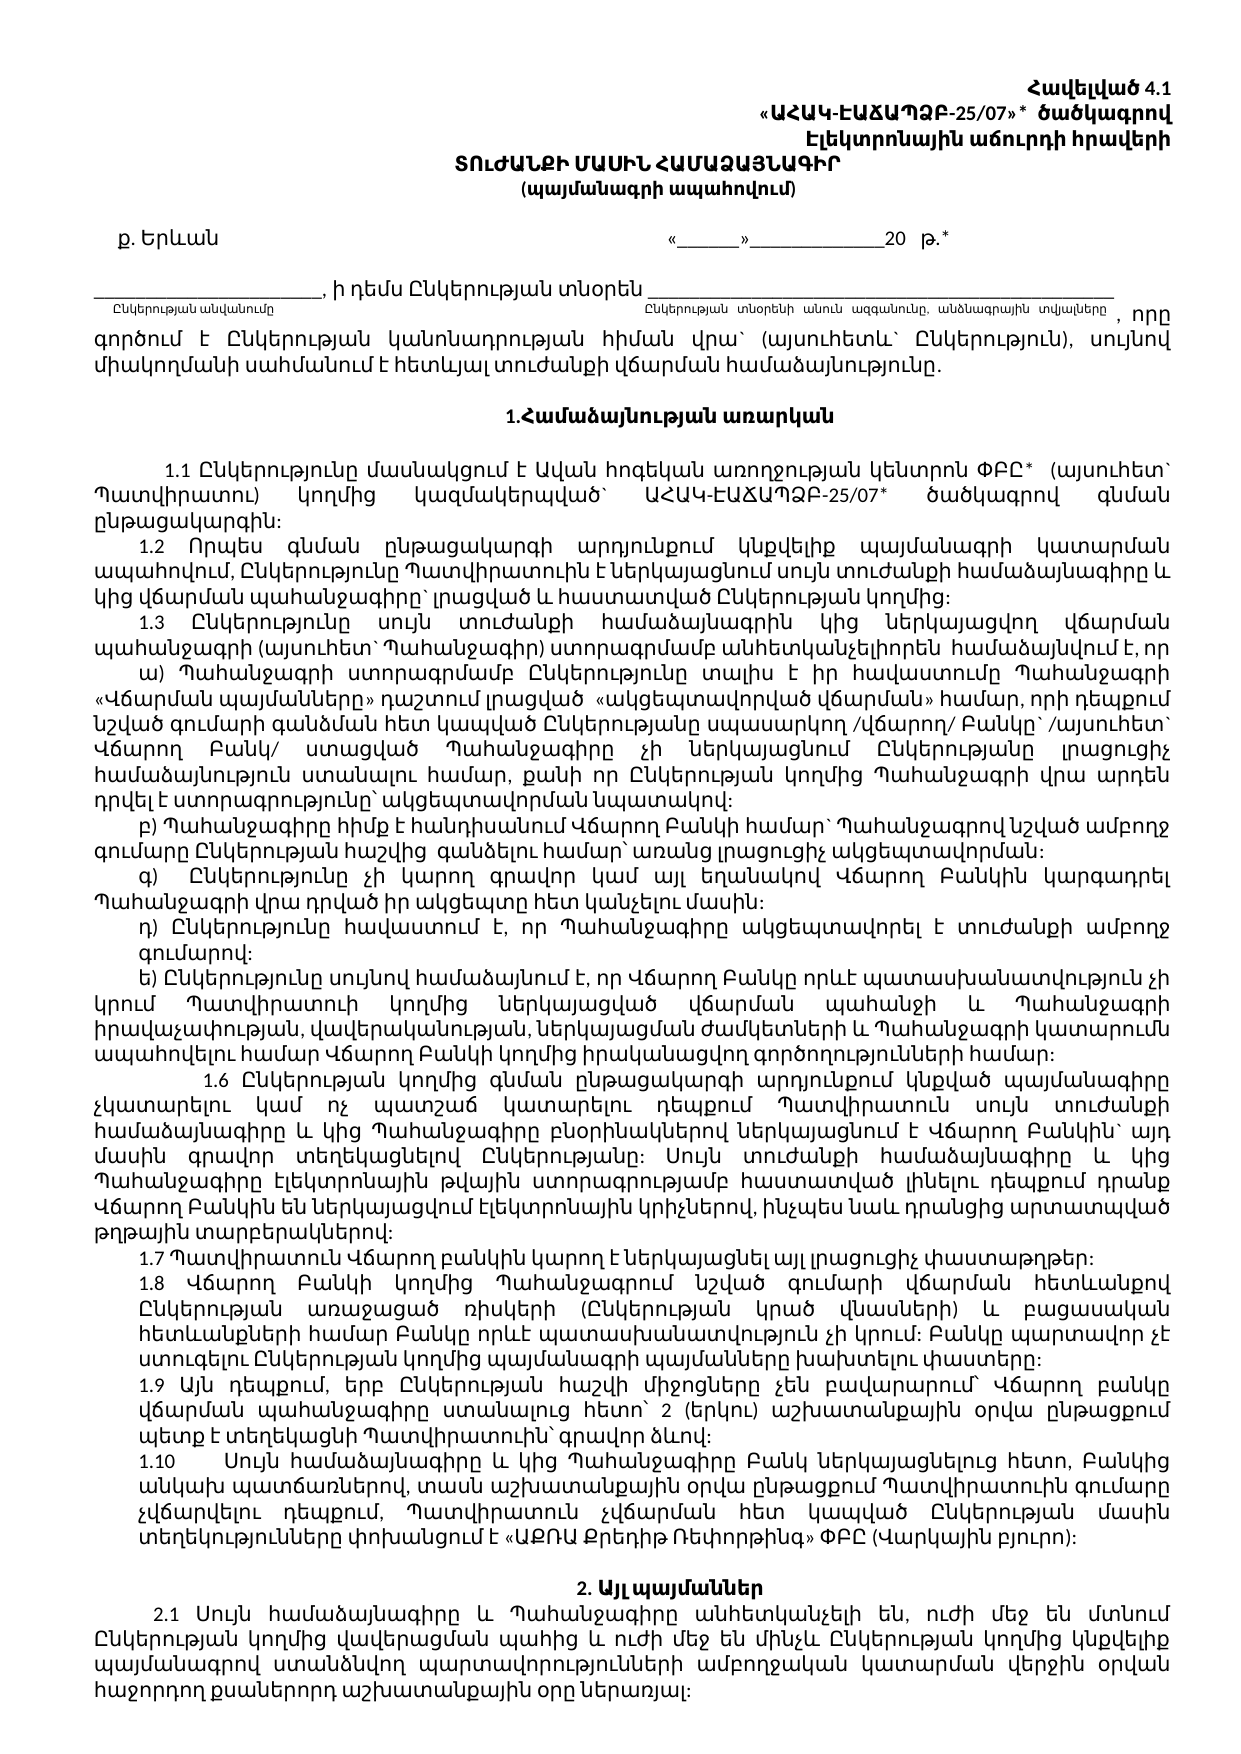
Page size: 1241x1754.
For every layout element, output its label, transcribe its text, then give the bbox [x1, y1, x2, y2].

text 1.1 Ընկերությունը մասնակցում է Ավան հոգեկան առողջության կենտրոն ՓԲԸ* (այսուհետ` Պատվիրատու) կողմից կազմակերպված` ԱՀԱԿ-ԷԱՃԱՊՁԲ-25/07* ծածկագրով գնման ընթացակարգին: [94, 457, 1171, 533]
text դ) Ընկերությունը հավաստում է, որ Պահանջագիրը ակցեպտավորել է տուժանքի ամբողջ գումարով: [138, 914, 1171, 965]
text 1.7 Պատվիրատուն Վճարող բանկին կարող է ներկայացնել այլ լրացուցիչ փաստաթղթեր: [138, 1245, 1171, 1270]
text 1.10 Սույն համաձայնագիրը և կից Պահանջագիրը Բանկ ներկայացնելուց հետո, Բանկից անկախ պատճառներով, տասն աշխատանքային օրվա ընթացքում Պատվիրատուին գումարը չվճարվելու դեպքում, Պատվիրատուն չվճարման հետ կապված Ընկերության մասին տեղեկությունները փոխանցում է «ԱՔՌԱ Քրեդիթ Ռեփորթինգ» ՓԲԸ (Վարկային բյուրո): [138, 1448, 1171, 1550]
text ք. Երևան «______»_____________20 թ.* [94, 225, 1171, 250]
text Հավելված 4.1 [94, 75, 1171, 100]
text ՏՈւԺԱՆՔԻ ՄԱՍԻՆ ՀԱՄԱՁԱՅՆԱԳԻՐ [94, 151, 1171, 177]
text 1.3 Ընկերությունը սույն տուժանքի համաձայնագրին կից ներկայացվող վճարման պահանջագրի (այսուհետ` Պահանջագիր) ստորագրմամբ անհետկանչելիորեն համաձայնվում է, որ [94, 609, 1171, 660]
text գ) Ընկերությունը չի կարող գրավոր կամ այլ եղանակով Վճարող Բանկին կարգադրել Պահանջագրի վրա դրված իր ակցեպտը հետ կանչելու մասին: [94, 864, 1171, 914]
text 1.6 Ընկերության կողմից գնման ընթացակարգի արդյունքում կնքված պայմանագիրը չկատարելու կամ ոչ պատշաճ կատարելու դեպքում Պատվիրատուն սույն տուժանքի համաձայնագիրը և կից Պահանջագիրը բնօրինակներով ներկայացնում է Վճարող Բանկին` այդ մասին գրավոր տեղեկացնելով Ընկերությանը: Սույն տուժանքի համաձայնագիրը և կից Պահանջագիրը էլեկտրոնային թվային ստորագրությամբ հաստատված լինելու դեպքում դրանք Վճարող Բանկին են ներկայացվում էլեկտրոնային կրիչներով, ինչպես նաև դրանցից արտատպված թղթային տարբերակներով: [94, 1067, 1171, 1245]
text «ԱՀԱԿ-ԷԱՃԱՊՁԲ-25/07»* ծածկագրով [94, 100, 1171, 126]
text 1.8 Վճարող Բանկի կողմից Պահանջագրում նշված գումարի վճարման հետևանքով Ընկերության առաջացած ռիսկերի (Ընկերության կրած վնասների) և բացասական հետևանքների համար Բանկը որևէ պատասխանատվություն չի կրում: Բանկը պարտավոր չէ ստուգելու Ընկերության կողմից պայմանագրի պայմանները խախտելու փաստերը: [138, 1270, 1171, 1372]
text 1.9 Այն դեպքում, երբ Ընկերության հաշվի միջոցները չեն բավարարում՝ Վճարող բանկը վճարման պահանջագիրը ստանալուց հետո՝ 2 (երկու) աշխատանքային օրվա ընթացքում պետք է տեղեկացնի Պատվիրատուին՝ գրավոր ձևով: [138, 1372, 1171, 1448]
text (պայմանագրի ապահովում) [94, 177, 1171, 199]
text 2. Այլ պայմաններ [169, 1575, 1171, 1601]
text 1.2 Որպես գնման ընթացակարգի արդյունքում կնքվելիք պայմանագրի կատարման ապահովում, Ընկերությունը Պատվիրատուին է ներկայացնում սույն տուժանքի համաձայնագիրը և կից վճարման պահանջագիրը` լրացված և հաստատված Ընկերության կողմից: [94, 533, 1171, 609]
text Ընկերության անվանումը Ընկերության տնօրենի անուն ազգանունը, անձնագրային տվյալները , որը գործում է Ընկերության կանոնադրության հիման վրա` (այսուհետև` Ընկերություն), սույնով միակողմանի սահմանում է հետևյալ տուժանքի վճարման համաձայնությունը. [94, 301, 1171, 377]
text բ) Պահանջագիրը հիմք է հանդիսանում Վճարող Բանկի համար` Պահանջագրով նշված ամբողջ գումարը Ընկերության հաշվից գանձելու համար՝ առանց լրացուցիչ ակցեպտավորման: [94, 813, 1171, 864]
text Էլեկտրոնային աճուրդի հրավերի [94, 126, 1171, 151]
text 1.Համաձայնության առարկան [169, 403, 1171, 428]
text ե) Ընկերությունը սույնով համաձայնում է, որ Վճարող Բանկը որևէ պատասխանատվություն չի կրում Պատվիրատուի կողմից ներկայացված վճարման պահանջի և Պահանջագրի իրավաչափության, վավերականության, ներկայացման ժամկետների և Պահանջագրի կատարումն ապահովելու համար Վճարող Բանկի կողմից իրականացվող գործողությունների համար: [94, 965, 1171, 1067]
text ա) Պահանջագրի ստորագրմամբ Ընկերությունը տալիս է իր հավաստումը Պահանջագրի «Վճարման պայմանները» դաշտում լրացված «ակցեպտավորված վճարման» համար, որի դեպքում նշված գումարի գանձման հետ կապված Ընկերությանը սպասարկող /վճարող/ Բանկը` /այսուհետ` Վճարող Բանկ/ ստացված Պահանջագիրը չի ներկայացնում Ընկերությանը լրացուցիչ համաձայնություն ստանալու համար, քանի որ Ընկերության կողմից Պահանջագրի վրա արդեն դրվել է ստորագրությունը՝ ակցեպտավորման նպատակով: [94, 660, 1171, 813]
text 2.1 Սույն համաձայնագիրը և Պահանջագիրը անհետկանչելի են, ուժի մեջ են մտնում Ընկերության կողմից վավերացման պահից և ուժի մեջ են մինչև Ընկերության կողմից կնքվելիք պայմանագրով ստանձնվող պարտավորությունների ամբողջական կատարման վերջին օրվան հաջորդող քսաներորդ աշխատանքային օրը ներառյալ: [94, 1601, 1171, 1702]
text ______________________, ի դեմս Ընկերության տնօրեն _____________________________________________ [94, 276, 1171, 301]
